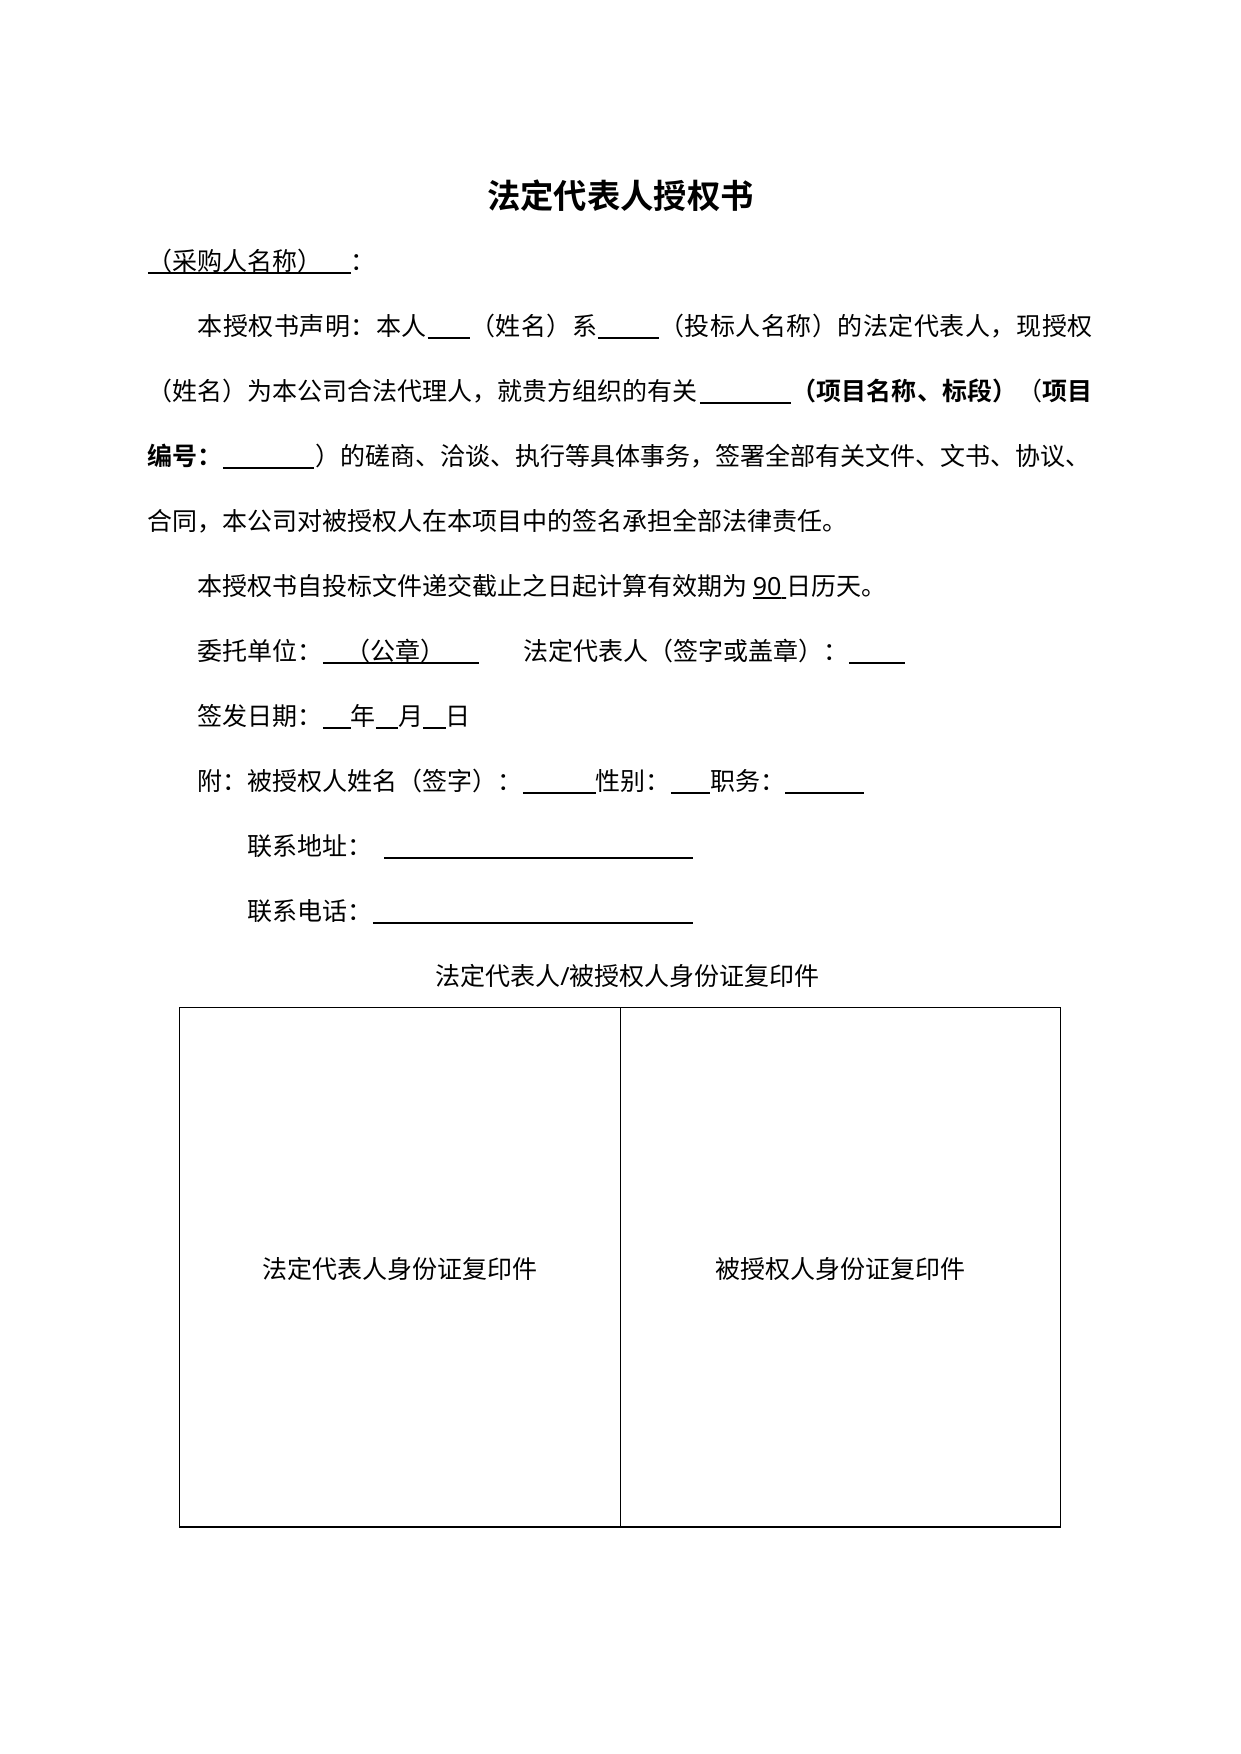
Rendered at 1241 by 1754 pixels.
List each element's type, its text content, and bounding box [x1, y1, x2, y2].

text 本授权书自投标文件递交截止之日起计算有效期为90日历天。 [148, 552, 1093, 617]
table_header 法定代表人身份证复印件 [180, 1008, 620, 1526]
text （采购人名称） ： [148, 227, 1093, 292]
text 签发日期： 年 月 日 [148, 682, 1093, 747]
text 本授权书声明：本人 （姓名）系 （投标人名称）的法定代表人，现授权 （姓名）为本公司合法代理人，就贵方组织的有关 （项目名称、标段）（项目编号： ）的磋商、洽谈、执行等具体事务，签署全部有关文件、文书、协议、合同，本公司对被授权人在本项目中的签名承担全部法律责任。 [148, 292, 1093, 552]
text 联系电话： [148, 877, 1093, 942]
text 附：被授权人姓名（签字）： 性别： 职务： [148, 747, 1093, 812]
table_header 被授权人身份证复印件 [621, 1008, 1060, 1526]
text 委托单位： （公章） 法定代表人（签字或盖章）： [148, 617, 1093, 682]
text 法定代表人/被授权人身份证复印件 [148, 942, 1093, 1007]
text 联系地址： [148, 812, 1093, 877]
text 法定代表人授权书 [148, 162, 1093, 227]
